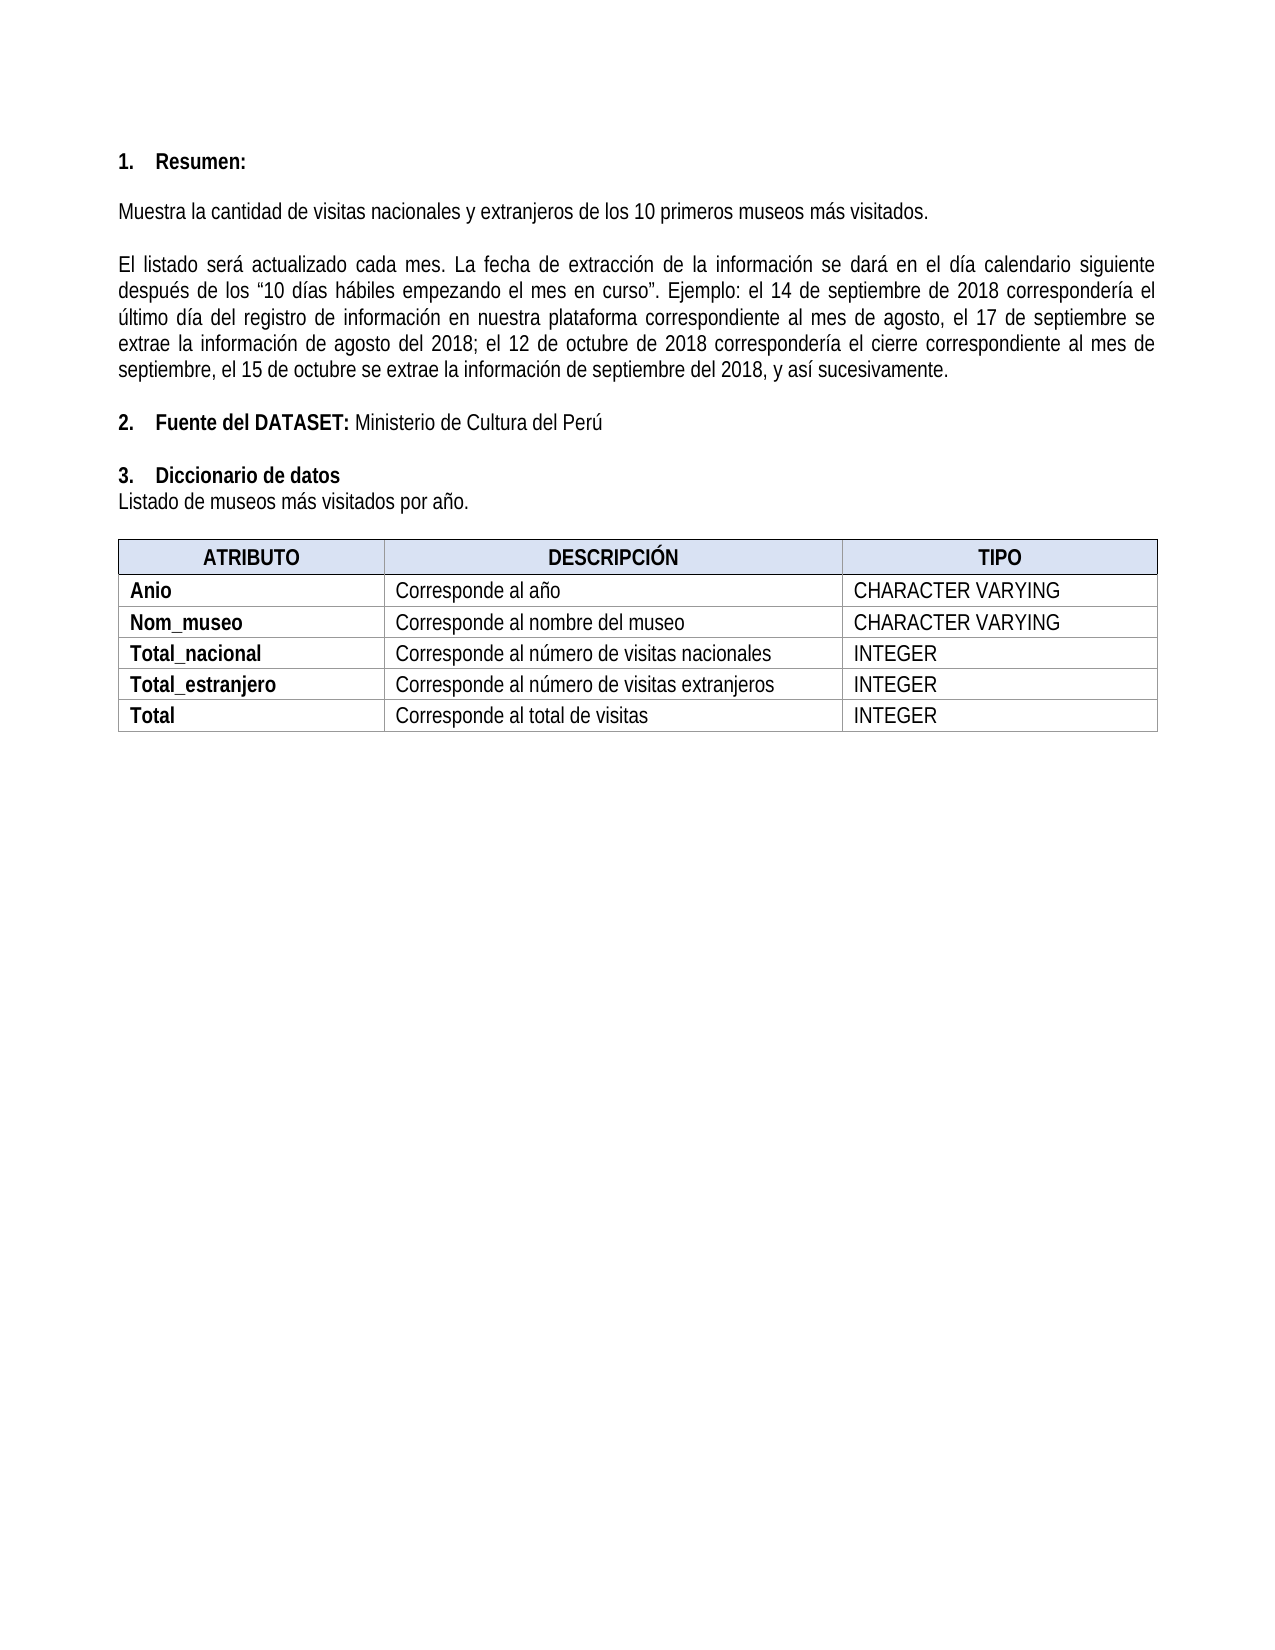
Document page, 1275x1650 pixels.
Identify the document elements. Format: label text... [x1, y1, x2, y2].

table_cell Corresponde al nombre del museo [385, 607, 842, 637]
table_header DESCRIPCIÓN [385, 540, 842, 574]
table_cell Nom_museo [119, 607, 384, 637]
table_header ATRIBUTO [119, 540, 384, 574]
table_header TIPO [843, 540, 1157, 574]
list Resumen: [118, 148, 1157, 174]
table_cell Corresponde al año [385, 575, 842, 606]
table_cell CHARACTER VARYING [843, 575, 1157, 606]
table_cell Total_nacional [119, 638, 384, 668]
table_cell Corresponde al total de visitas [385, 700, 842, 731]
table_cell Total [119, 700, 384, 731]
table_cell INTEGER [843, 700, 1157, 731]
text Muestra la cantidad de visitas nacionales y extranjeros de los 10 primeros museos más visitados. [118, 198, 1157, 224]
text El listado será actualizado cada mes. La fecha de extracción de la información se dará en el día calendario siguiente después de los “10 días hábiles empezando el mes en curso”. Ejemplo: el 14 de septiembre de 2018 correspondería el último día del registro de información en nuestra plataforma correspondiente al mes de agosto, el 17 de septiembre se extrae la información de agosto del 2018; el 12 de octubre de 2018 correspondería el cierre correspondiente al mes de septiembre, el 15 de octubre se extrae la información de septiembre del 2018, y así sucesivamente. [118, 251, 1157, 382]
list Fuente del DATASET: Ministerio de Cultura del Perú [118, 409, 1157, 435]
table_cell INTEGER [843, 638, 1157, 668]
list Diccionario de datos [118, 462, 1157, 488]
text Listado de museos más visitados por año. [118, 488, 1157, 514]
table_cell Corresponde al número de visitas nacionales [385, 638, 842, 668]
table_cell INTEGER [843, 669, 1157, 699]
table_cell Total_estranjero [119, 669, 384, 699]
table_cell Anio [119, 575, 384, 606]
table_cell CHARACTER VARYING [843, 607, 1157, 637]
table_cell Corresponde al número de visitas extranjeros [385, 669, 842, 699]
